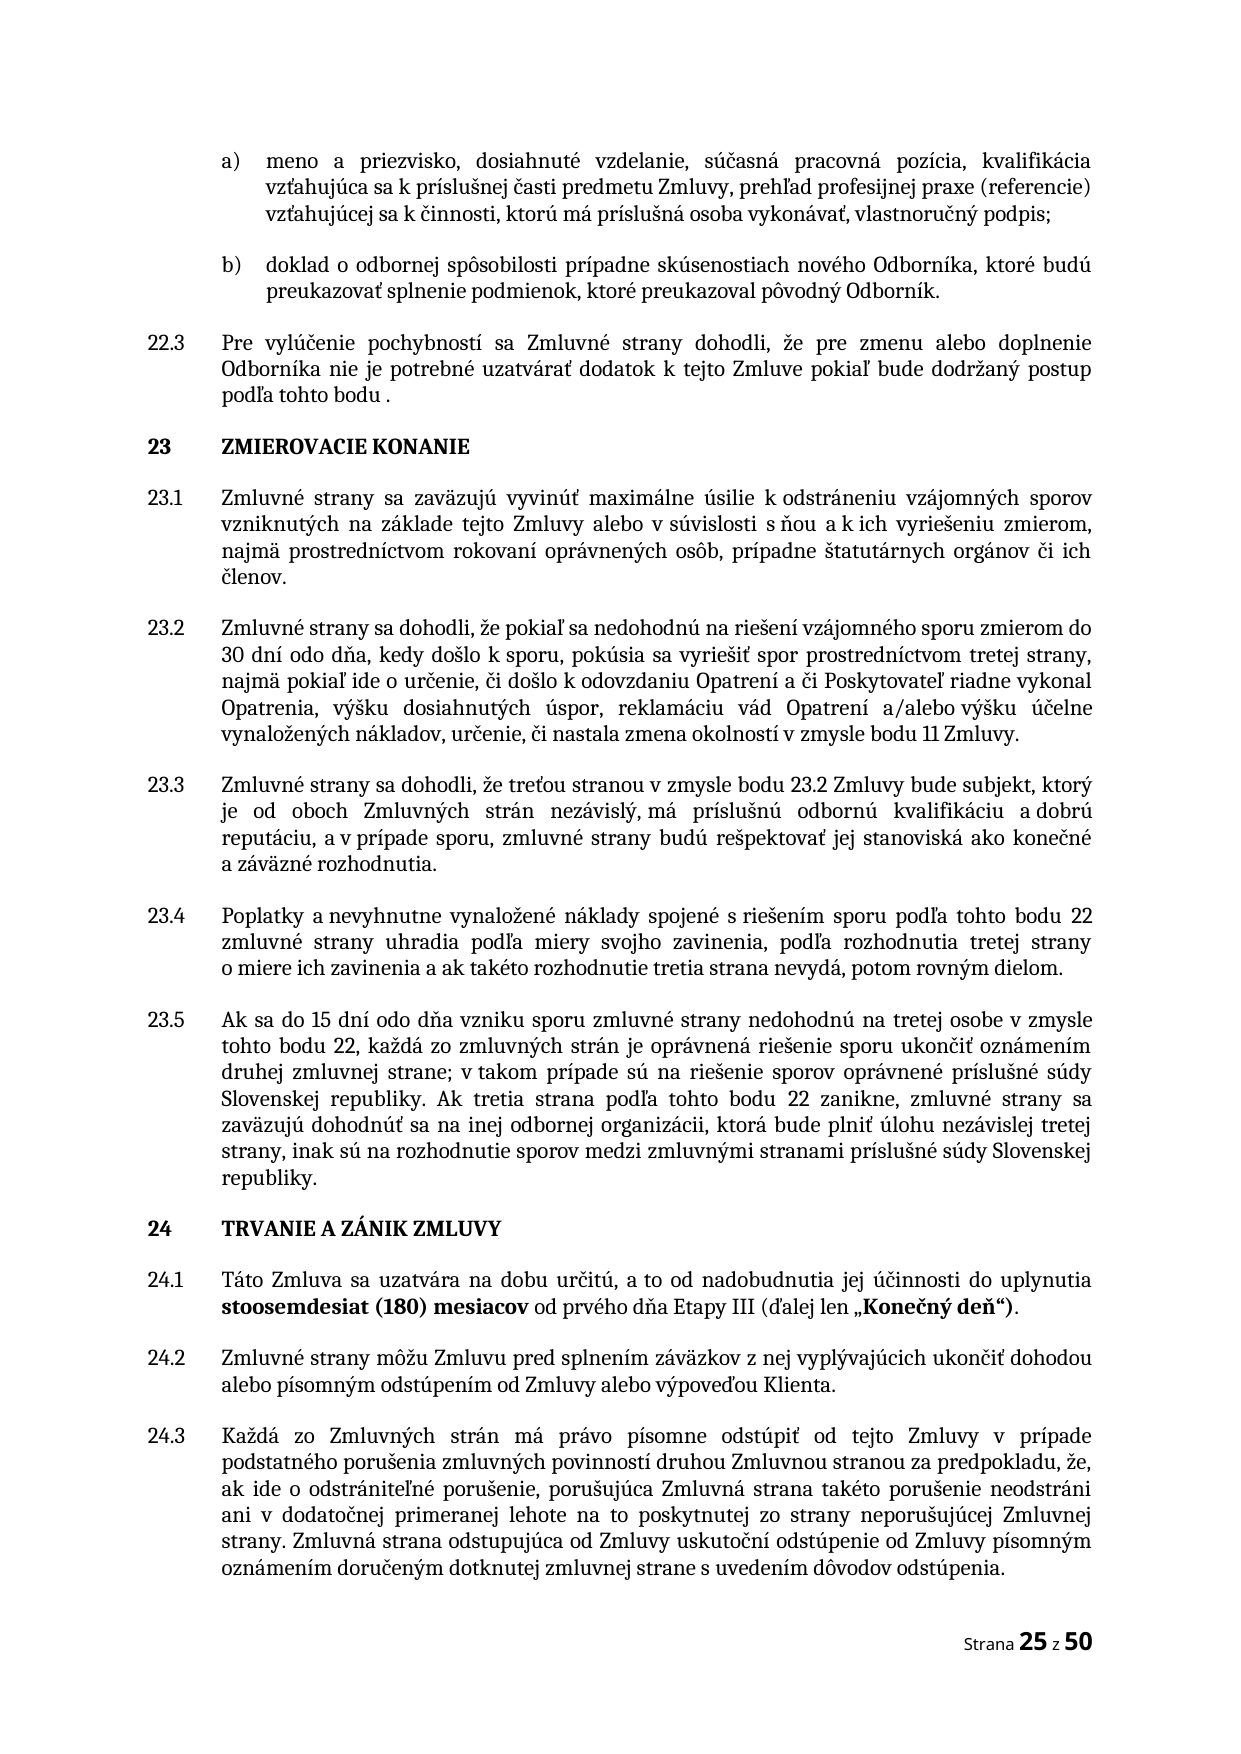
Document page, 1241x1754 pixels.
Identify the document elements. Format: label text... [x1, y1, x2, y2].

list Táto Zmluva sa uzatvára na dobu určitú, a to od nadobudnutia jej účinnosti do uplynutia stoosemdesiat (180) mesiacov od prvého dňa Etapy III (ďalej len „Konečný deň“). [148, 1267, 1093, 1320]
list meno a priezvisko, dosiahnuté vzdelanie, súčasná pracovná pozícia, kvalifikácia vzťahujúca sa k príslušnej časti predmetu Zmluvy, prehľad profesijnej praxe (referencie) vzťahujúcej sa k činnosti, ktorú má príslušná osoba vykonávať, vlastnoručný podpis; [221, 148, 1093, 227]
list Zmluvné strany môžu Zmluvu pred splnením záväzkov z nej vyplývajúcich ukončiť dohodou alebo písomným odstúpením od Zmluvy alebo výpoveďou Klienta. [148, 1345, 1093, 1398]
list Zmluvné strany sa dohodli, že treťou stranou v zmysle bodu 23.2 Zmluvy bude subjekt, ktorý je od oboch Zmluvných strán nezávislý, má príslušnú odbornú kvalifikáciu a dobrú reputáciu, a v prípade sporu, zmluvné strany budú rešpektovať jej stanoviská ako konečné a záväzné rozhodnutia. [148, 772, 1093, 877]
list doklad o odbornej spôsobilosti prípadne skúsenostiach nového Odborníka, ktoré budú preukazovať splnenie podmienok, ktoré preukazoval pôvodný Odborník. [221, 252, 1093, 304]
list Zmierovacie konanie [148, 433, 1093, 460]
list Pre vylúčenie pochybností sa Zmluvné strany dohodli, že pre zmenu alebo doplnenie Odborníka nie je potrebné uzatvárať dodatok k tejto Zmluve pokiaľ bude dodržaný postup podľa tohto bodu . [148, 329, 1093, 408]
list Zmluvné strany sa zaväzujú vyvinúť maximálne úsilie k odstráneniu vzájomných sporov vzniknutých na základe tejto Zmluvy alebo v súvislosti s ňou a k ich vyriešeniu zmierom, najmä prostredníctvom rokovaní oprávnených osôb, prípadne štatutárnych orgánov či ich členov. [148, 485, 1093, 590]
list Trvanie a zánik Zmluvy [148, 1216, 1093, 1242]
list Ak sa do 15 dní odo dňa vzniku sporu zmluvné strany nedohodnú na tretej osobe v zmysle tohto bodu 22, každá zo zmluvných strán je oprávnená riešenie sporu ukončiť oznámením druhej zmluvnej strane; v takom prípade sú na riešenie sporov oprávnené príslušné súdy Slovenskej republiky. Ak tretia strana podľa tohto bodu 22 zanikne, zmluvné strany sa zaväzujú dohodnúť sa na inej odbornej organizácii, ktorá bude plniť úlohu nezávislej tretej strany, inak sú na rozhodnutie sporov medzi zmluvnými stranami príslušné súdy Slovenskej republiky. [148, 1006, 1093, 1191]
list Zmluvné strany sa dohodli, že pokiaľ sa nedohodnú na riešení vzájomného sporu zmierom do 30 dní odo dňa, kedy došlo k sporu, pokúsia sa vyriešiť spor prostredníctvom tretej strany, najmä pokiaľ ide o určenie, či došlo k odovzdaniu Opatrení a či Poskytovateľ riadne vykonal Opatrenia, výšku dosiahnutých úspor, reklamáciu vád Opatrení a/alebo výšku účelne vynaložených nákladov, určenie, či nastala zmena okolností v zmysle bodu 11 Zmluvy. [148, 615, 1093, 747]
list Poplatky a nevyhnutne vynaložené náklady spojené s riešením sporu podľa tohto bodu 22 zmluvné strany uhradia podľa miery svojho zavinenia, podľa rozhodnutia tretej strany o miere ich zavinenia a ak takéto rozhodnutie tretia strana nevydá, potom rovným dielom. [148, 902, 1093, 981]
list Každá zo Zmluvných strán má právo písomne odstúpiť od tejto Zmluvy v prípade podstatného porušenia zmluvných povinností druhou Zmluvnou stranou za predpokladu, že, ak ide o odstrániteľné porušenie, porušujúca Zmluvná strana takéto porušenie neodstráni ani v dodatočnej primeranej lehote na to poskytnutej zo strany neporušujúcej Zmluvnej strany. Zmluvná strana odstupujúca od Zmluvy uskutoční odstúpenie od Zmluvy písomným oznámením doručeným dotknutej zmluvnej strane s uvedením dôvodov odstúpenia. [148, 1423, 1093, 1581]
